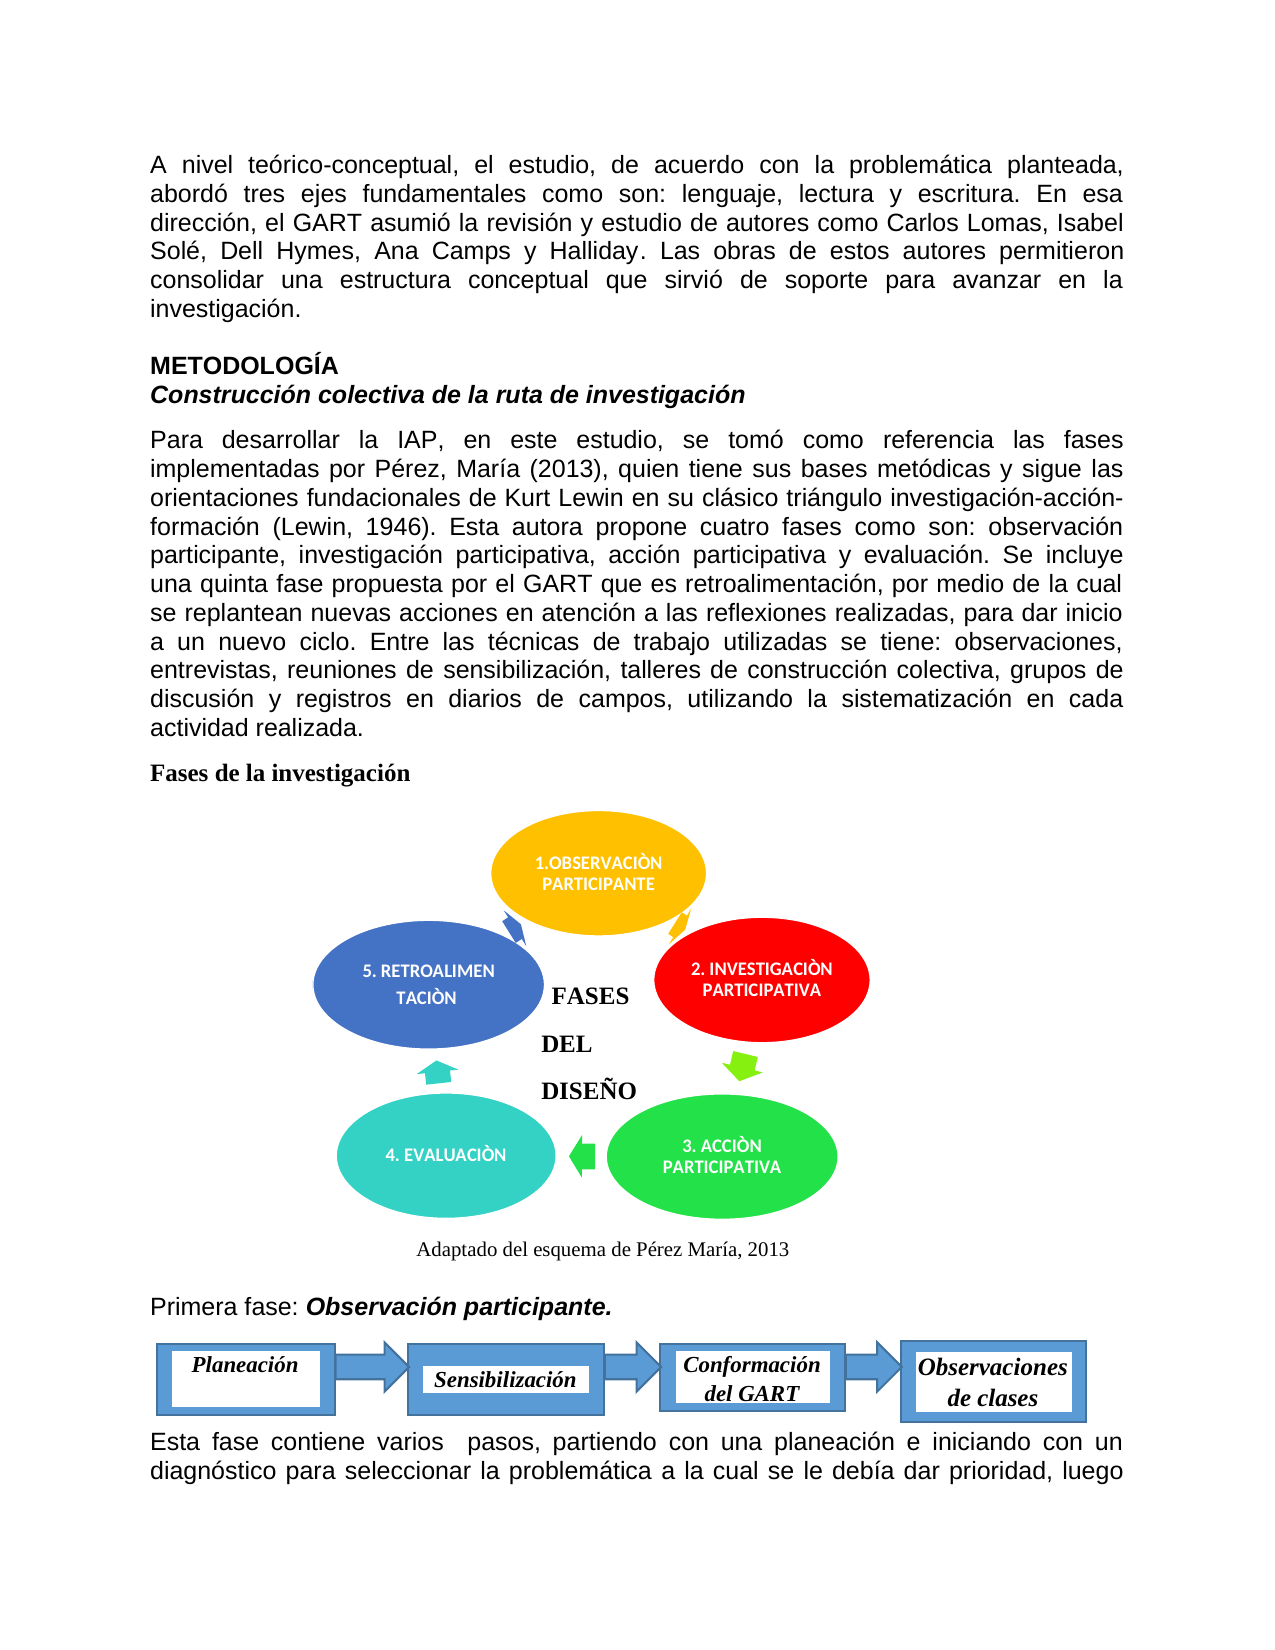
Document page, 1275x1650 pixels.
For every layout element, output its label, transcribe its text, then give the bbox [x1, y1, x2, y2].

text Construcción colectiva de la ruta de investigación [150, 380, 1125, 409]
text Primera fase: Observación participante. [150, 1292, 1125, 1321]
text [150, 1427, 1125, 1485]
text METODOLOGÍA [150, 351, 1125, 380]
text Adaptado del esquema de Pérez María, 2013 [150, 1237, 1125, 1261]
text A nivel teórico-conceptual, el estudio, de acuerdo con la problemática planteada, abordó tres ejes fundamentales como son: lenguaje, lectura y escritura. En esa dirección, el GART asumió la revisión y estudio de autores como Carlos Lomas, Isabel Solé, Dell Hymes, Ana Camps y Halliday. Las obras de estos autores permitieron consolidar una estructura conceptual que sirvió de soporte para avanzar en la investigación. [150, 150, 1125, 322]
text Fases de la investigación [150, 758, 1125, 787]
text Para desarrollar la IAP, en este estudio, se tomó como referencia las fases implementadas por Pérez, María (2013), quien tiene sus bases metódicas y sigue las orientaciones fundacionales de Kurt Lewin en su clásico triángulo investigación-acción-formación (Lewin, 1946). Esta autora propone cuatro fases como son: observación participante, investigación participativa, acción participativa y evaluación. Se incluye una quinta fase propuesta por el GART que es retroalimentación, por medio de la cual se replantean nuevas acciones en atención a las reflexiones realizadas, para dar inicio a un nuevo ciclo. Entre las técnicas de trabajo utilizadas se tiene: observaciones, entrevistas, reuniones de sensibilización, talleres de construcción colectiva, grupos de discusión y registros en diarios de campos, utilizando la sistematización en cada actividad realizada. [150, 425, 1125, 742]
